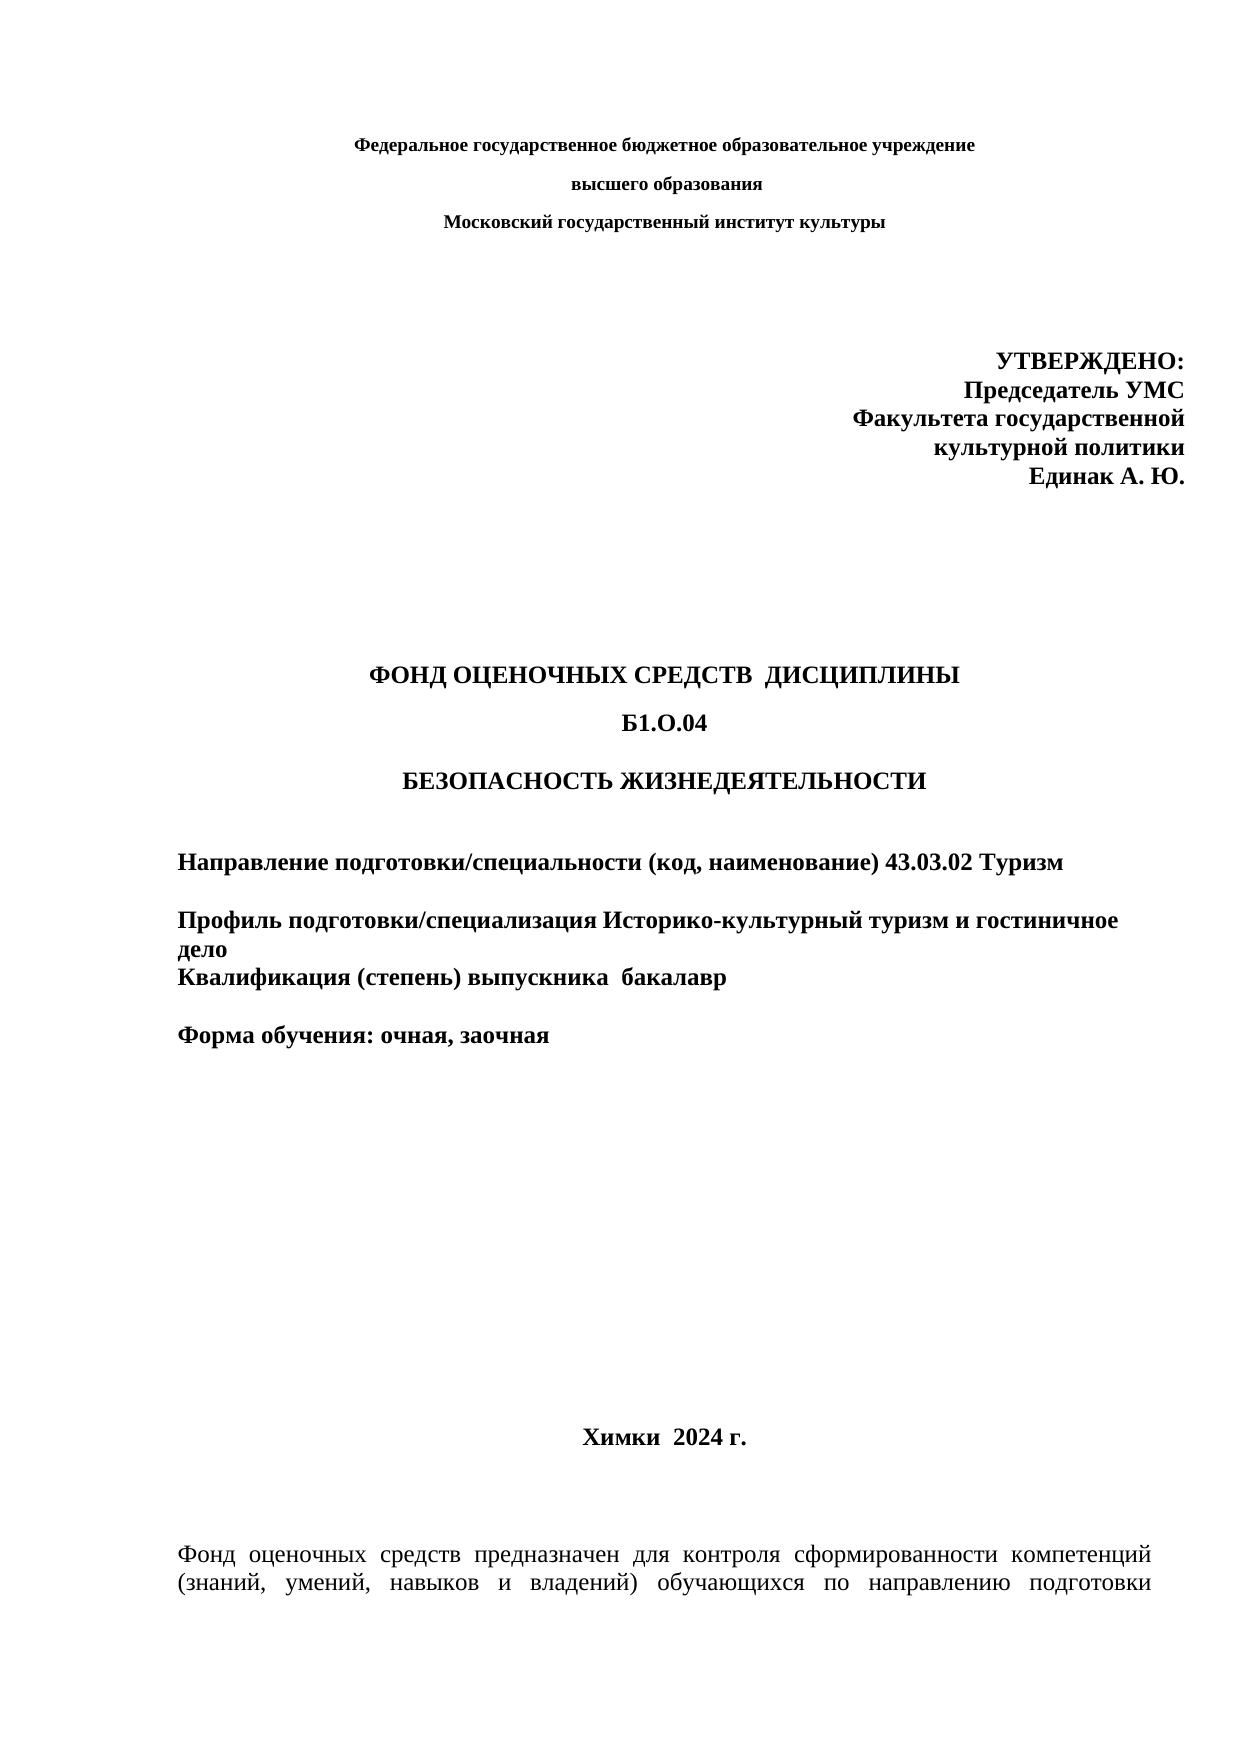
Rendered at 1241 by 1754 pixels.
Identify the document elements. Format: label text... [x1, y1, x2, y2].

text Химки 2024 г. [177, 1422, 1152, 1451]
text Квалификация (степень) выпускника бакалавр [177, 962, 1152, 991]
text Б1.О.04 [177, 708, 1152, 737]
table_header УТВЕРЖДЕНО: Председатель УМС Факультета государственной культурной политики Единак А. Ю. [798, 346, 1196, 490]
text высшего образования [177, 172, 1152, 210]
text Направление подготовки/специальности (код, наименование) 43.03.02 Туризм [177, 847, 1152, 876]
text ФОНД ОЦЕНОЧНЫХ СРЕДСТВ ДИСЦИПЛИНЫ [177, 667, 435, 688]
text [177, 1539, 1152, 1596]
text Форма обучения: очная, заочная [162, 1020, 1152, 1049]
text ФОНД ОЦЕНОЧНЫХ СРЕДСТВ ДИСЦИПЛИНЫ [836, 667, 1152, 688]
text Московский государственный институт культуры [177, 210, 1152, 249]
text ФОНД ОЦЕНОЧНЫХ СРЕДСТВ ДИСЦИПЛИНЫ [491, 667, 689, 688]
text Профиль подготовки/специализация Историко-культурный туризм и гостиничное дело [177, 905, 1152, 962]
text БЕЗОПАСНОСТЬ ЖИЗНЕДЕЯТЕЛЬНОСТИ [177, 766, 1152, 819]
text Федеральное государственное бюджетное образовательное учреждение [177, 134, 1152, 172]
